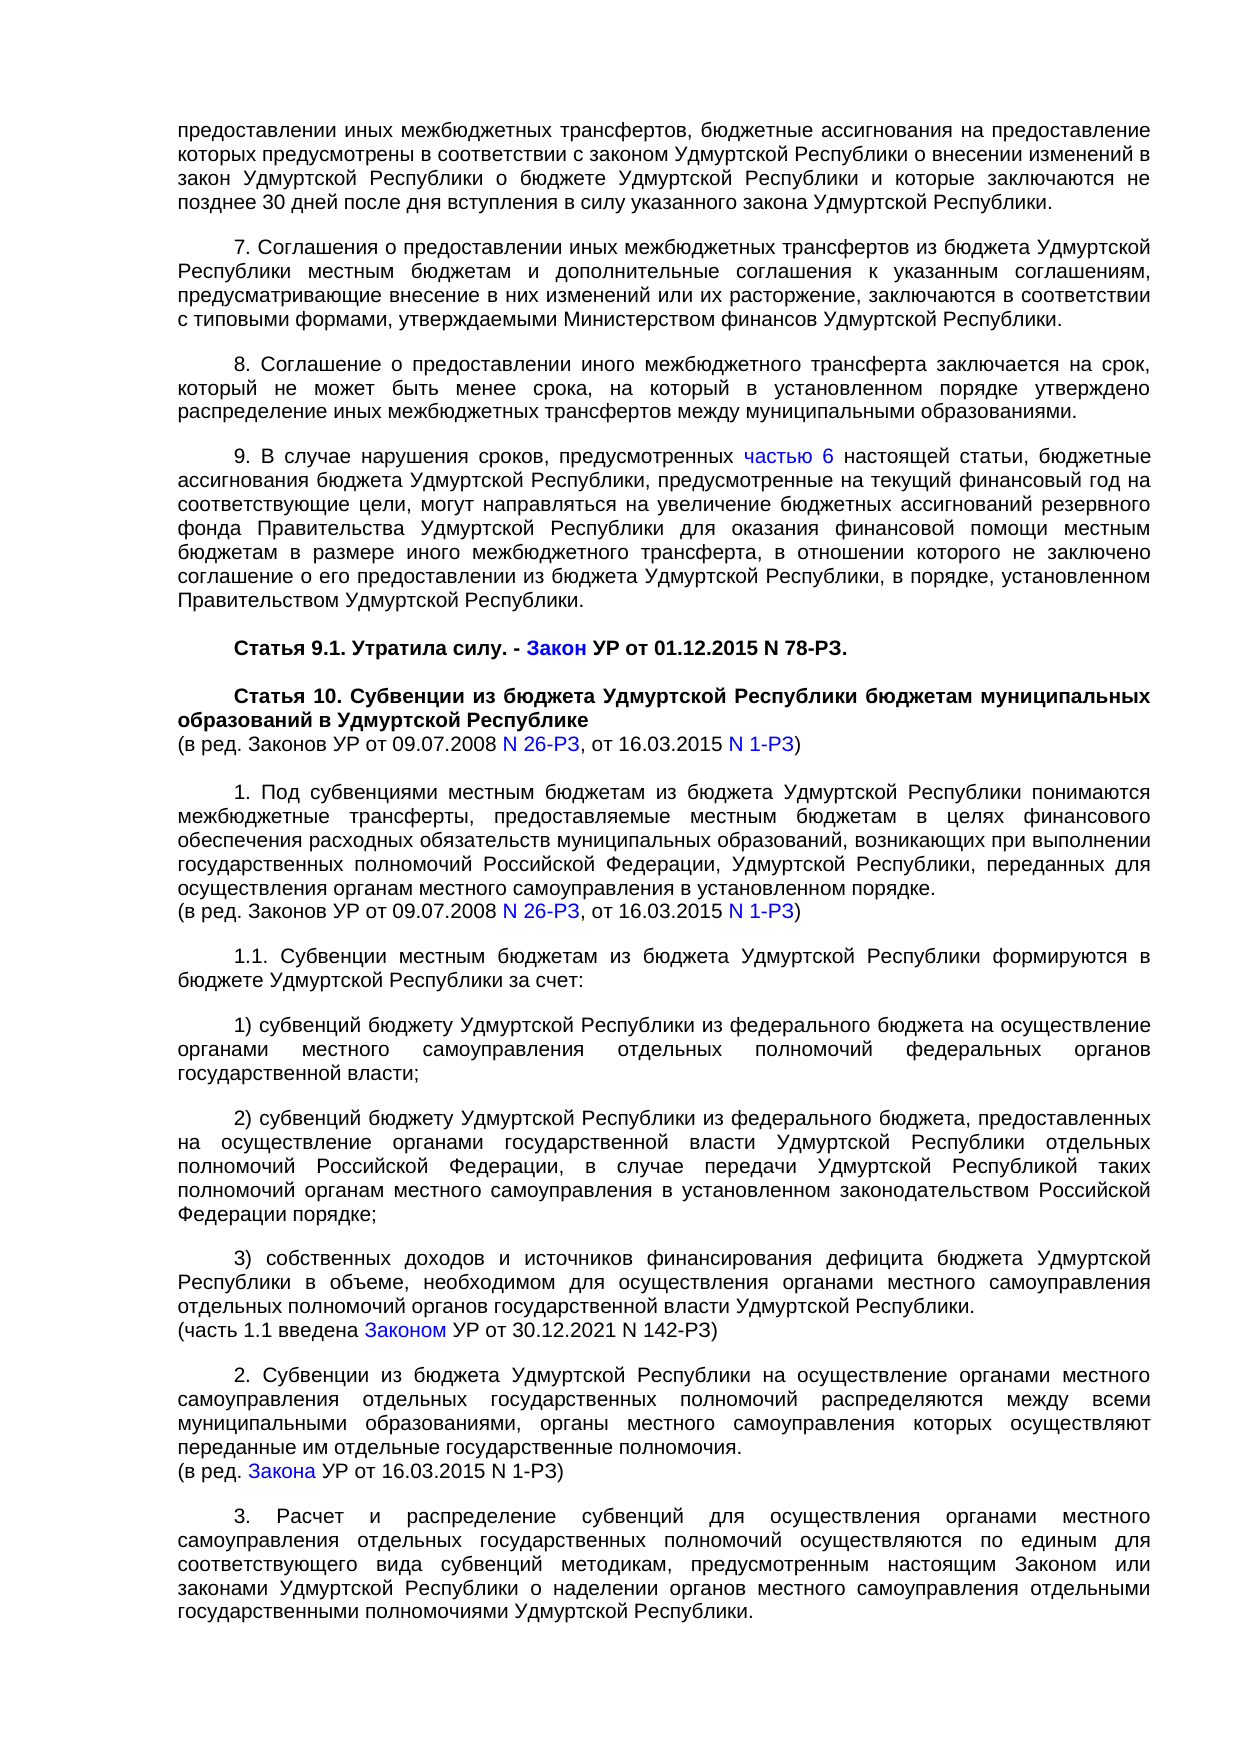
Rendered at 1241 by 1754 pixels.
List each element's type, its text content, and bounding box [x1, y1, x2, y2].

title Статья 9.1. Утратила силу. - Закон УР от 01.12.2015 N 78-РЗ. [177, 636, 1152, 660]
text (в ред. Законов УР от 09.07.2008 N 26-РЗ, от 16.03.2015 N 1-РЗ) [177, 899, 1152, 923]
text 7. Соглашения о предоставлении иных межбюджетных трансфертов из бюджета Удмуртской Республики местным бюджетам и дополнительные соглашения к указанным соглашениям, предусматривающие внесение в них изменений или их расторжение, заключаются в соответствии с типовыми формами, утверждаемыми Министерством финансов Удмуртской Республики. [177, 235, 1152, 331]
text 9. В случае нарушения сроков, предусмотренных частью 6 настоящей статьи, бюджетные ассигнования бюджета Удмуртской Республики, предусмотренные на текущий финансовый год на соответствующие цели, могут направляться на увеличение бюджетных ассигнований резервного фонда Правительства Удмуртской Республики для оказания финансовой помощи местным бюджетам в размере иного межбюджетного трансферта, в отношении которого не заключено соглашение о его предоставлении из бюджета Удмуртской Республики, в порядке, установленном Правительством Удмуртской Республики. [177, 444, 1152, 612]
text (в ред. Законов УР от 09.07.2008 N 26-РЗ, от 16.03.2015 N 1-РЗ) [177, 732, 1152, 756]
text 8. Соглашение о предоставлении иного межбюджетного трансферта заключается на срок, который не может быть менее срока, на который в установленном порядке утверждено распределение иных межбюджетных трансфертов между муниципальными образованиями. [177, 351, 1152, 423]
title Статья 10. Субвенции из бюджета Удмуртской Республики бюджетам муниципальных образований в Удмуртской Республике [177, 684, 1152, 732]
text 3. Расчет и распределение субвенций для осуществления органами местного самоуправления отдельных государственных полномочий осуществляются по единым для соответствующего вида субвенций методикам, предусмотренным настоящим Законом или законами Удмуртской Республики о наделении органов местного самоуправления отдельными государственными полномочиями Удмуртской Республики. [177, 1503, 1152, 1623]
text 1. Под субвенциями местным бюджетам из бюджета Удмуртской Республики понимаются межбюджетные трансферты, предоставляемые местным бюджетам в целях финансового обеспечения расходных обязательств муниципальных образований, возникающих при выполнении государственных полномочий Российской Федерации, Удмуртской Республики, переданных для осуществления органам местного самоуправления в установленном порядке. [177, 779, 1152, 899]
text 1) субвенций бюджету Удмуртской Республики из федерального бюджета на осуществление органами местного самоуправления отдельных полномочий федеральных органов государственной власти; [177, 1013, 1152, 1085]
text 2) субвенций бюджету Удмуртской Республики из федерального бюджета, предоставленных на осуществление органами государственной власти Удмуртской Республики отдельных полномочий Российской Федерации, в случае передачи Удмуртской Республикой таких полномочий органам местного самоуправления в установленном законодательством Российской Федерации порядке; [177, 1106, 1152, 1225]
text (часть 1.1 введена Законом УР от 30.12.2021 N 142-РЗ) [177, 1318, 1152, 1342]
text 1.1. Субвенции местным бюджетам из бюджета Удмуртской Республики формируются в бюджете Удмуртской Республики за счет: [177, 944, 1152, 992]
text (в ред. Закона УР от 16.03.2015 N 1-РЗ) [177, 1459, 1152, 1483]
text 2. Субвенции из бюджета Удмуртской Республики на осуществление органами местного самоуправления отдельных государственных полномочий распределяются между всеми муниципальными образованиями, органы местного самоуправления которых осуществляют переданные им отдельные государственные полномочия. [177, 1363, 1152, 1459]
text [177, 118, 1152, 214]
text 3) собственных доходов и источников финансирования дефицита бюджета Удмуртской Республики в объеме, необходимом для осуществления органами местного самоуправления отдельных полномочий органов государственной власти Удмуртской Республики. [177, 1246, 1152, 1318]
